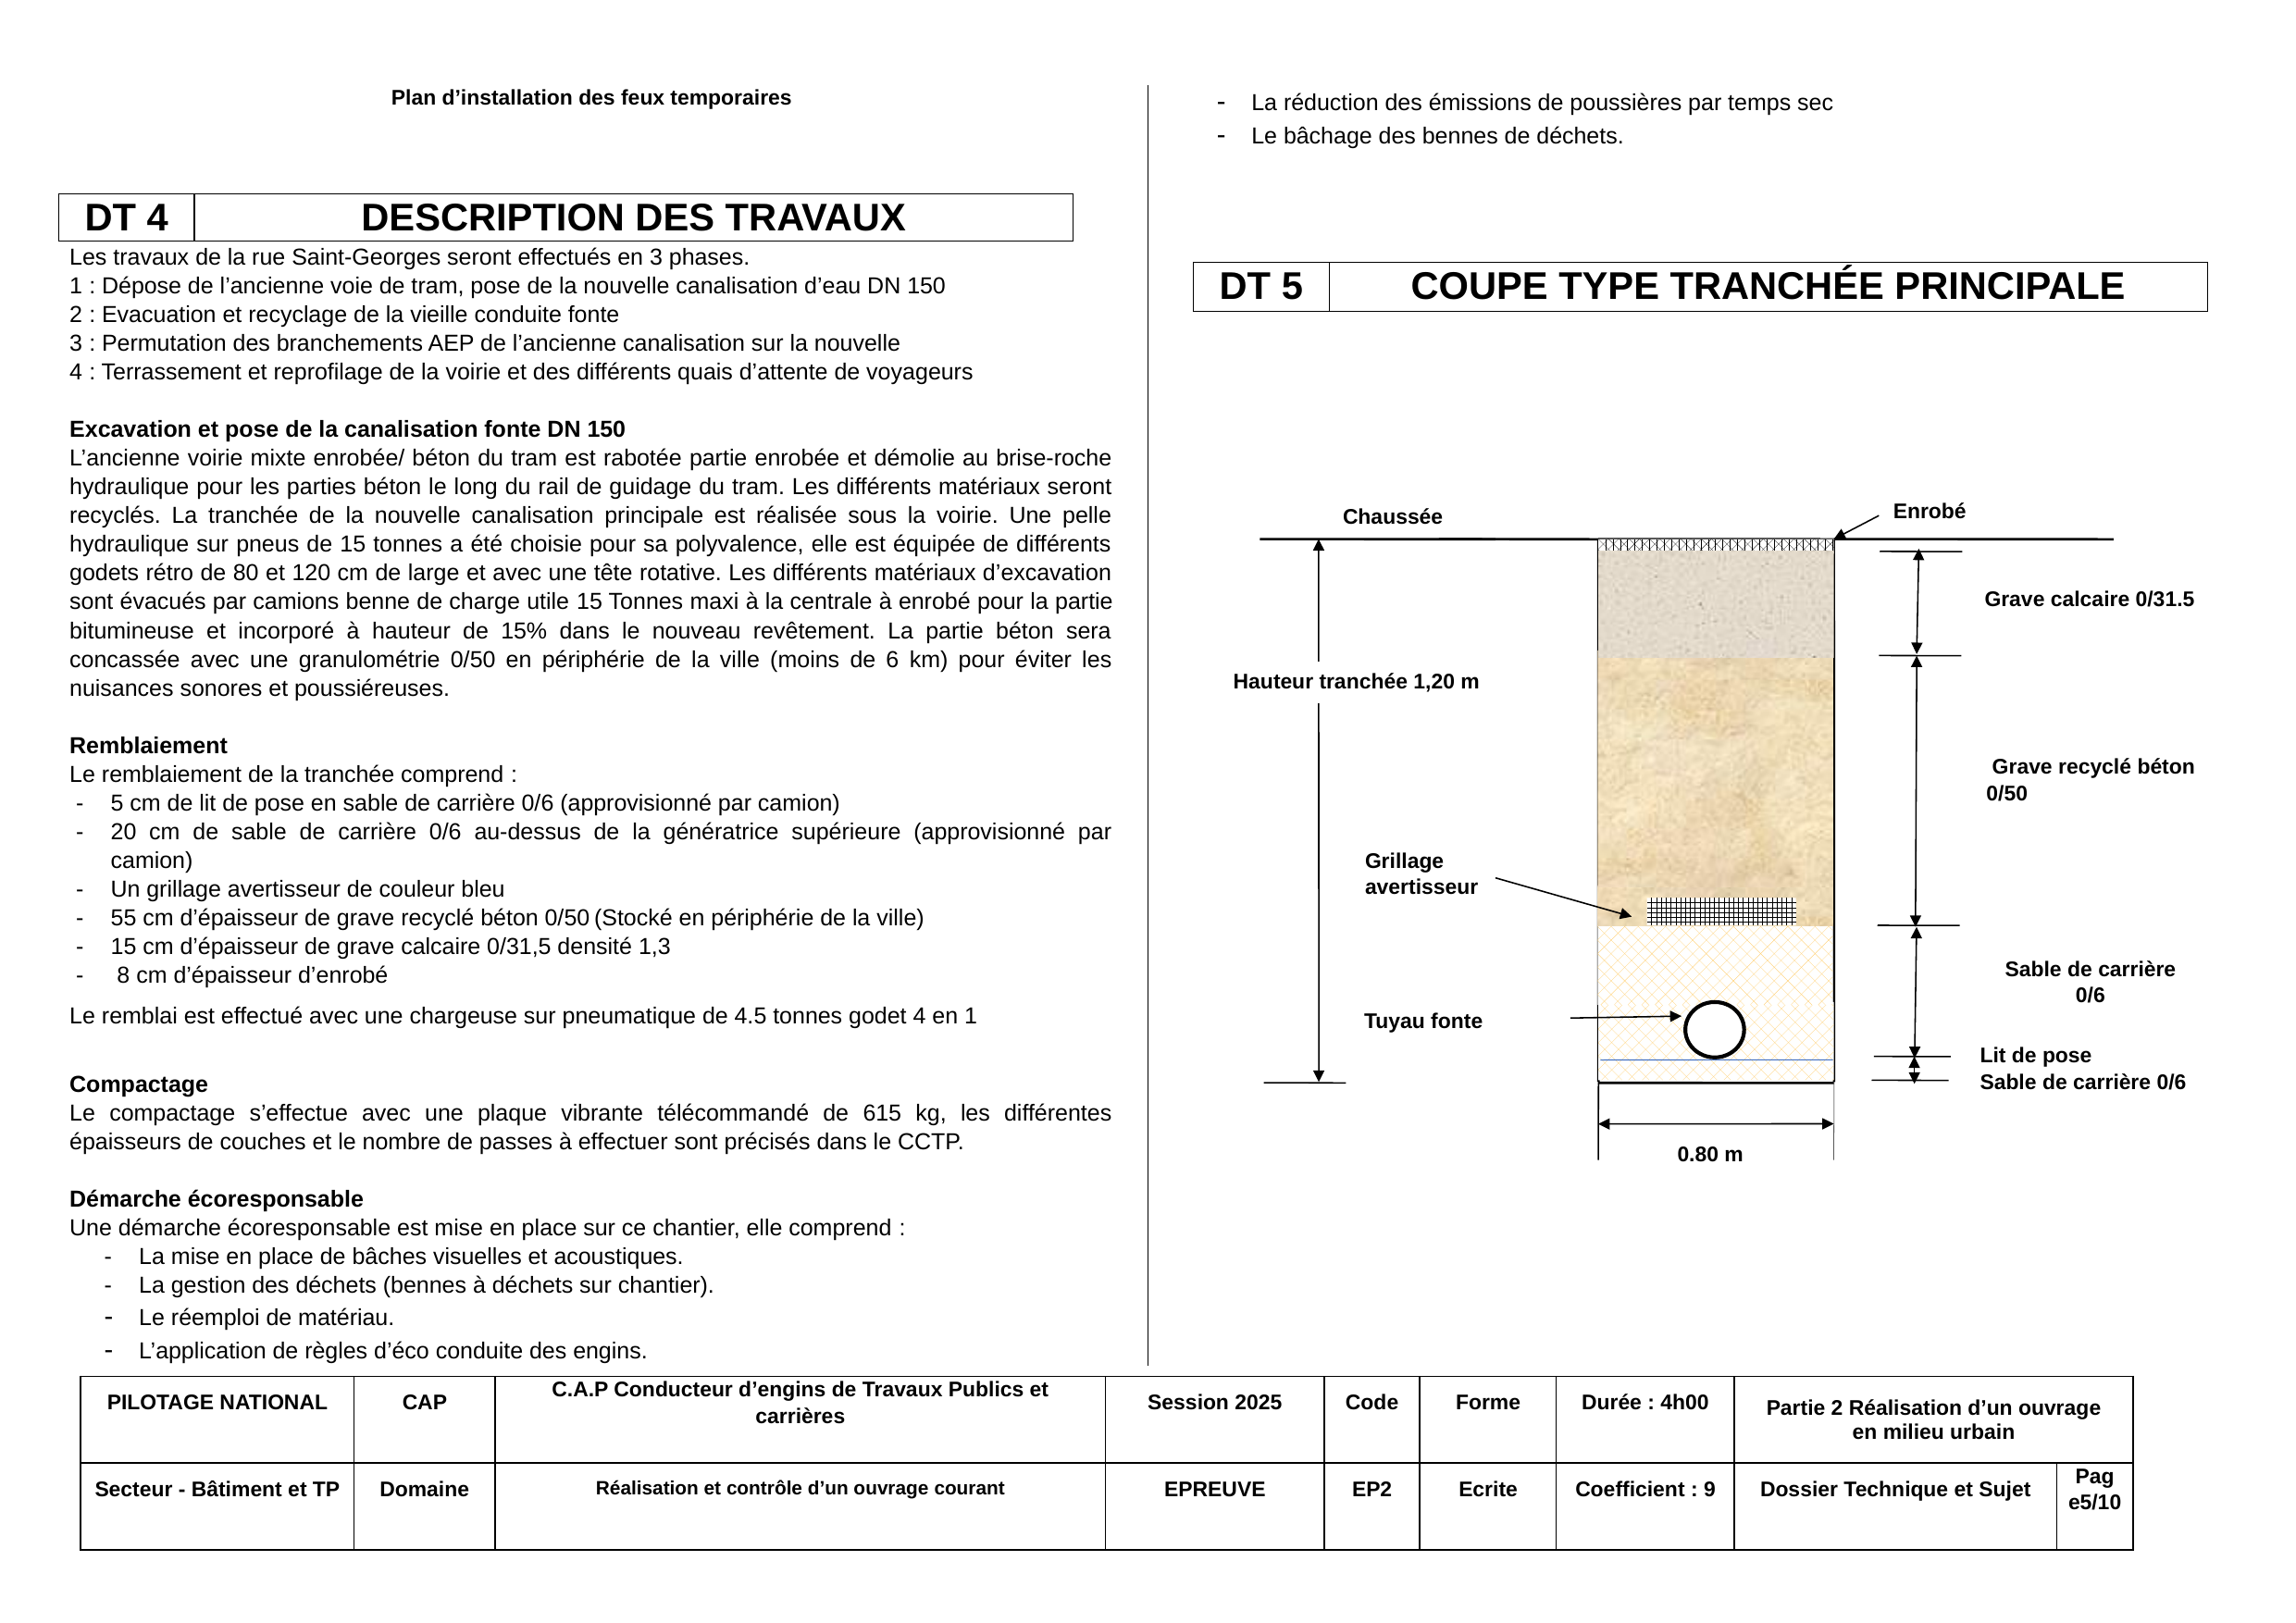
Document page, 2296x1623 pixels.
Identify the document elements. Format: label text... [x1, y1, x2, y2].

list La gestion des déchets (bennes à déchets sur chantier). [104, 1271, 1113, 1298]
list 8 cm d’épaisseur d’enrobé [76, 961, 1113, 988]
text Remblaiement [69, 732, 1113, 758]
text Le remblaiement de la tranchée comprend : [69, 761, 1113, 787]
table_header DT 4 [59, 194, 193, 241]
text Plan d’installation des feux temporaires [69, 85, 1113, 109]
list 5 cm de lit de pose en sable de carrière 0/6 (approvisionné par camion) [76, 789, 1113, 815]
picture [1597, 551, 1834, 926]
list La réduction des émissions de poussières par temps sec [1216, 85, 2226, 116]
list 55 cm d’épaisseur de grave recyclé béton 0/50 (Stocké en périphérie de la ville) [76, 904, 1113, 931]
text 4 : Terrassement et reprofilage de la voirie et des différents quais d’attente de voyageurs [69, 358, 1113, 385]
table_cell 2/10 [1598, 1060, 1834, 1081]
text Une démarche écoresponsable est mise en place sur ce chantier, elle comprend : [69, 1214, 1113, 1241]
list Un grillage avertisseur de couleur bleu [76, 875, 1113, 901]
table_cell 2/10 [1598, 1018, 1696, 1059]
text L’ancienne voirie mixte enrobée/ béton du tram est rabotée partie enrobée et démolie au brise-roche hydraulique pour les parties béton le long du rail de guidage du tram. Les différents matériaux seront recyclés. La tranchée de la nouvelle canalisation principale est réalisée sous la voirie. Une pelle hydraulique sur pneus de 15 tonnes a été choisie pour sa polyvalence, elle est équipée de différents godets rétro de 80 et 120 cm de large et avec une tête rotative. Les différents matériaux d’excavation sont évacués par camions benne de charge utile 15 Tonnes maxi à la centrale à enrobé pour la partie bitumineuse et incorporé à hauteur de 15% dans le nouveau revêtement. La partie béton sera concassée avec une granulométrie 0/50 en périphérie de la ville (moins de 6 km) pour éviter les nuisances sonores et poussiéreuses. [69, 444, 1113, 700]
text 3 : Permutation des branchements AEP de l’ancienne canalisation sur la nouvelle [69, 329, 1113, 356]
table_header DESCRIPTION DES TRAVAUX [195, 194, 1073, 241]
table_cell 2/10 [1597, 926, 1834, 1059]
list L’application de règles d’éco conduite des engins. [104, 1334, 1113, 1365]
text Compactage [69, 1071, 1113, 1097]
table_header COUPE TYPE TRANCHÉE PRINCIPALE [1330, 263, 2207, 311]
text Le remblai est effectué avec une chargeuse sur pneumatique de 4.5 tonnes godet 4 en 1 [69, 1001, 1113, 1028]
text Le compactage s’effectue avec une plaque vibrante télécommandé de 615 kg, les différentes épaisseurs de couches et le nombre de passes à effectuer sont précisés dans le CCTP. [69, 1099, 1113, 1155]
list Le bâchage des bennes de déchets. [1216, 118, 2226, 149]
text 2 : Evacuation et recyclage de la vieille conduite fonte [69, 301, 1113, 328]
table_header DT 5 [1194, 263, 1329, 311]
text Démarche écoresponsable [69, 1185, 1113, 1212]
text Excavation et pose de la canalisation fonte DN 150 [69, 415, 1113, 442]
text Les travaux de la rue Saint-Georges seront effectués en 3 phases. [69, 206, 1113, 270]
text 1 : Dépose de l’ancienne voie de tram, pose de la nouvelle canalisation d’eau DN 150 [69, 272, 1113, 299]
list 20 cm de sable de carrière 0/6 au-dessus de la génératrice supérieure (approvisionné par camion) [76, 818, 1113, 873]
list 15 cm d’épaisseur de grave calcaire 0/31,5 densité 1,3 [76, 933, 1113, 960]
list Le réemploi de matériau. [104, 1300, 1113, 1332]
list La mise en place de bâches visuelles et acoustiques. [104, 1243, 1113, 1270]
